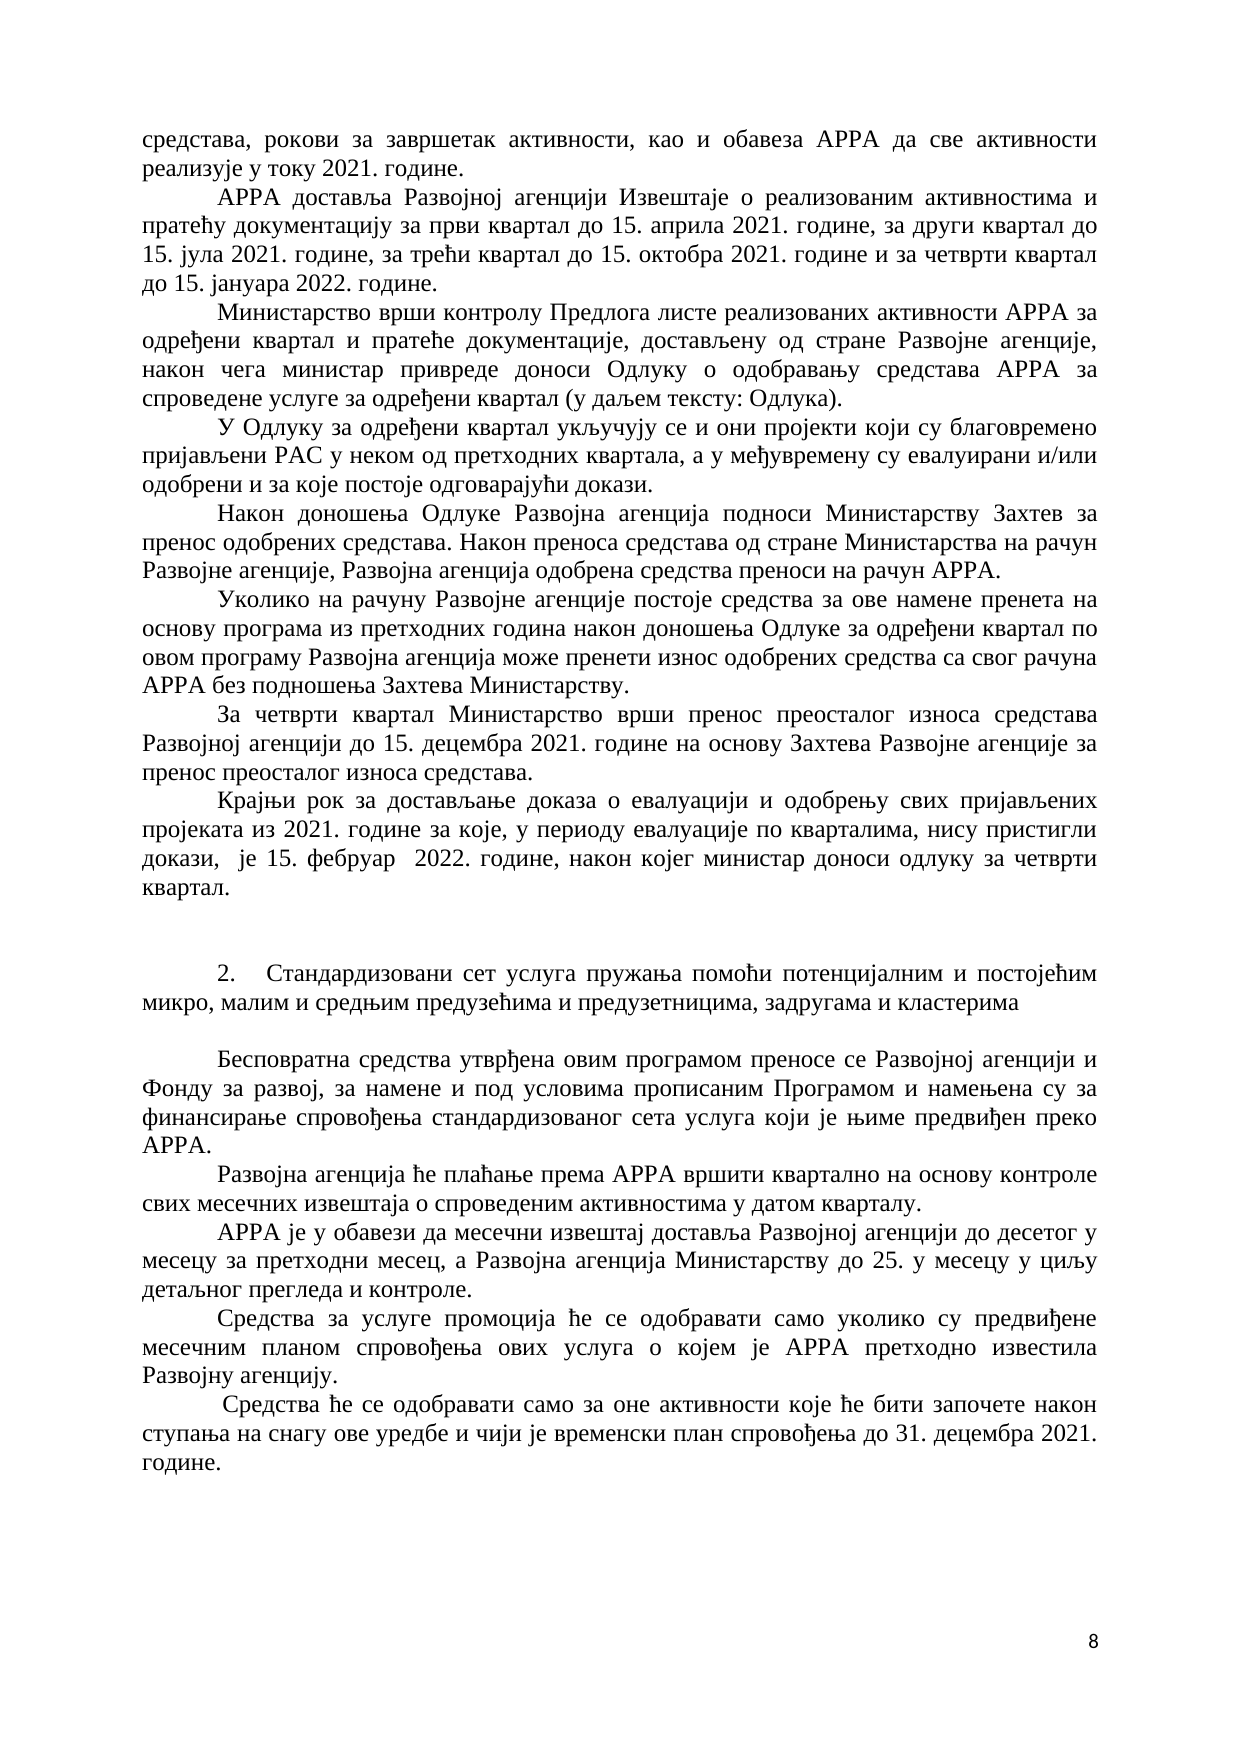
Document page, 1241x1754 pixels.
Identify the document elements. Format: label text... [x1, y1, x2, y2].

text Министарство врши контролу Предлога листе реализованих активности АРРА за одређени квартал и пратеће документације, достављену од стране Развојне агенцијe, након чега министар привреде доноси Одлуку о одобравању средстава АРРА за спроведене услуге за одређени квартал (у даљем тексту: Одлука). [142, 297, 1098, 412]
text АРРА доставља Развојној агенцији Извештаје о реализованим активностима и пратећу документацију за први квартал до 15. априла 2021. године, за други квартал до 15. јула 2021. године, за трећи квартал до 15. октобра 2021. године и за четврти квартал до 15. јануара 2022. године. [142, 182, 1098, 297]
text Средства за услуге промоција ће се одобравати само уколико су предвиђене месечним планом спровођења ових услуга о којем је АРРА претходно известила Развојну агенцију. [142, 1303, 1098, 1389]
text АРРА је у обавези да месечни извештај доставља Развојној агенцији до десетог у месецу за претходни месец, а Развојна агенција Министарству до 25. у месецу у циљу детаљног прегледа и контроле. [142, 1217, 1098, 1303]
text Средства ће се одобравати само за оне активности које ће бити започете након ступања на снагу ове уредбе и чији је временски план спровођења до 31. децембра 2021. године. [142, 1389, 1098, 1475]
text Уколико на рачуну Развојне агенције постоје средства за ове намене пренета на оснoву програма из претходних година након доношења Одлуке за одређени квартал по овом програму Развојна агенција може пренети износ одобрених средства са свог рачуна АРРА без подношења Захтева Министарству. [142, 584, 1098, 699]
text Након доношења Одлуке Развојна агенција подноси Министарству Захтев за пренос одобрених средстава. Након преноса средстава од стране Министарства на рачун Развојне агенције, Развојна агенција одобрена средства преноси на рачун АРРА. [142, 498, 1098, 584]
text 2. Стандардизовани сет услуга пружања помоћи потенцијалним и постојећим микро, малим и средњим предузећима и предузетницима, задругама и кластерима [142, 958, 1098, 1015]
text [142, 124, 1098, 182]
text Бесповратна средства утврђена овим програмом преносе се Развојној агенцији и Фонду за развој, за намене и под условима прописаним Програмом и намењена су за финансирање спровођења стандардизованог сета услуга који је њиме предвиђен преко АРРА. [142, 1044, 1098, 1159]
text У Одлуку за одређени квартал укључују се и они пројекти који су благовремено пријављени РАС у неком од претходних квартала, а у међувремену су евалуирани и/или одобрени и за које постоје одговарајући докази. [142, 412, 1098, 498]
text Крајњи рок за достављање доказа о евалуацији и одобрењу свих пријављених пројеката из 2021. године за које, у периоду евалуације по кварталима, нису пристигли докази, је 15. фебруар 2022. године, након којег министар доноси одлуку за четврти квартал. [142, 785, 1098, 900]
text Развојна агенција ће плаћање према АРРА вршити квартално на основу контроле свих месечних извештаја о спроведеним активностима у датом кварталу. [142, 1159, 1098, 1217]
text За четврти квартал Министарство врши пренос преосталог износа средстава Развојној агенцији до 15. децембра 2021. године на основу Захтева Развојне агенције за пренос преосталог износа средстава. [142, 699, 1098, 785]
